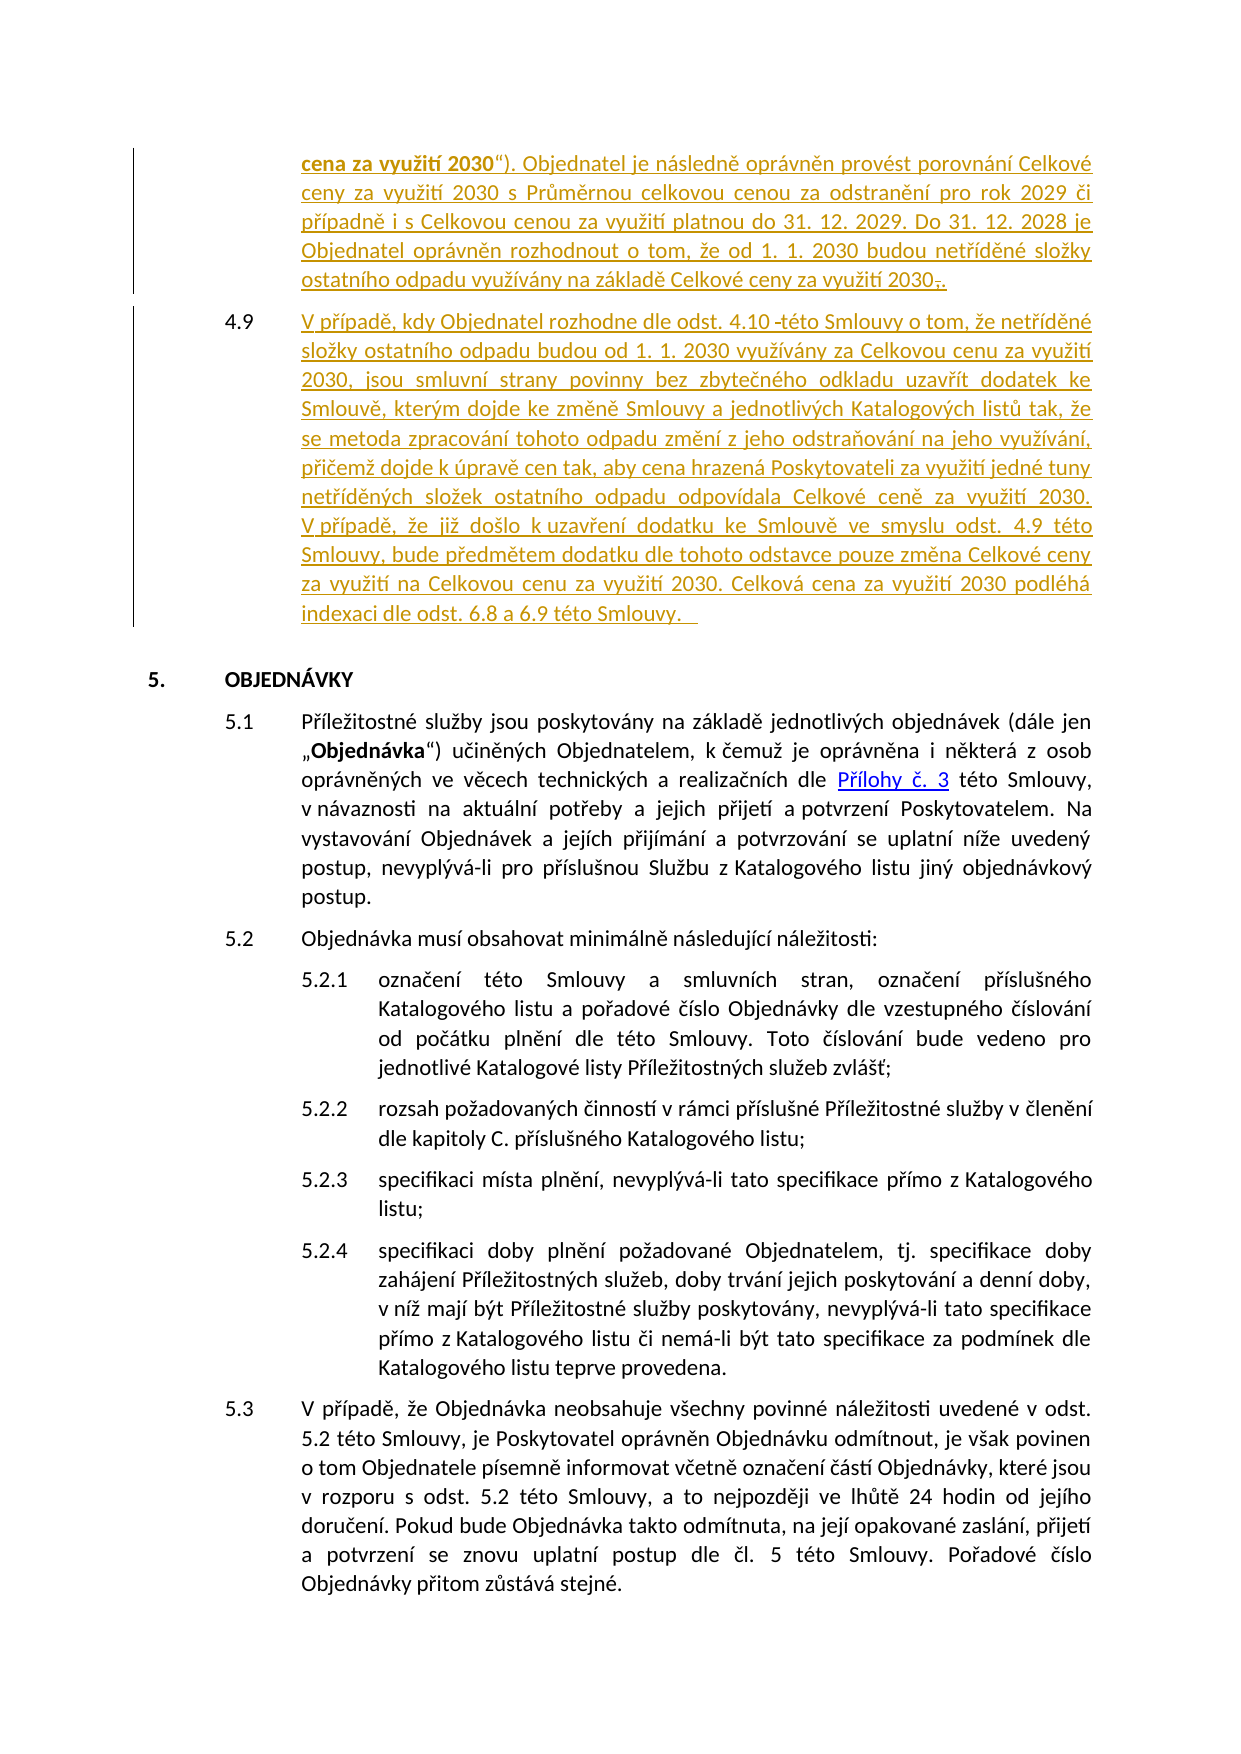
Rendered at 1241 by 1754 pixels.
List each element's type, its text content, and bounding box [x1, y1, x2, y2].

list V případě, že Objednávka neobsahuje všechny povinné náležitosti uvedené v odst. 5.2 této Smlouvy, je Poskytovatel oprávněn Objednávku odmítnout, je však povinen o tom Objednatele písemně informovat včetně označení částí Objednávky, které jsou v rozporu s odst. 5.2 této Smlouvy, a to nejpozději ve lhůtě 24 hodin od jejího doručení. Pokud bude Objednávka takto odmítnuta, na její opakované zaslání, přijetí a potvrzení se znovu uplatní postup dle čl. 5 této Smlouvy. Pořadové číslo Objednávky přitom zůstává stejné. [224, 1393, 1092, 1598]
list označení této Smlouvy a smluvních stran, označení příslušného Katalogového listu a pořadové číslo Objednávky dle vzestupného číslování od počátku plnění dle této Smlouvy. Toto číslování bude vedeno pro jednotlivé Katalogové listy Příležitostných služeb zvlášť; [301, 964, 1092, 1081]
list rozsah požadovaných činností v rámci příslušné Příležitostné služby v členění dle kapitoly C. příslušného Katalogového listu; [301, 1093, 1092, 1152]
list OBJEDNÁVKY [148, 664, 1092, 693]
list Objednávka musí obsahovat minimálně následující náležitosti: [224, 923, 1092, 952]
list Příležitostné služby jsou poskytovány na základě jednotlivých objednávek (dále jen „Objednávka“) učiněných Objednatelem, k čemuž je oprávněna i některá z osob oprávněných ve věcech technických a realizačních dle Přílohy č. 3 této Smlouvy, v návaznosti na aktuální potřeby a jejich přijetí a potvrzení Poskytovatelem. Na vystavování Objednávek a jejích přijímání a potvrzování se uplatní níže uvedený postup, nevyplývá-li pro příslušnou Službu z Katalogového listu jiný objednávkový postup. [224, 706, 1092, 910]
list specifikaci místa plnění, nevyplývá-li tato specifikace přímo z Katalogového listu; [301, 1164, 1092, 1223]
list specifikaci doby plnění požadované Objednatelem, tj. specifikace doby zahájení Příležitostných služeb, doby trvání jejich poskytování a denní doby, v níž mají být Příležitostné služby poskytovány, nevyplývá-li tato specifikace přímo z Katalogového listu či nemá-li být tato specifikace za podmínek dle Katalogového listu teprve provedena. [301, 1235, 1092, 1381]
